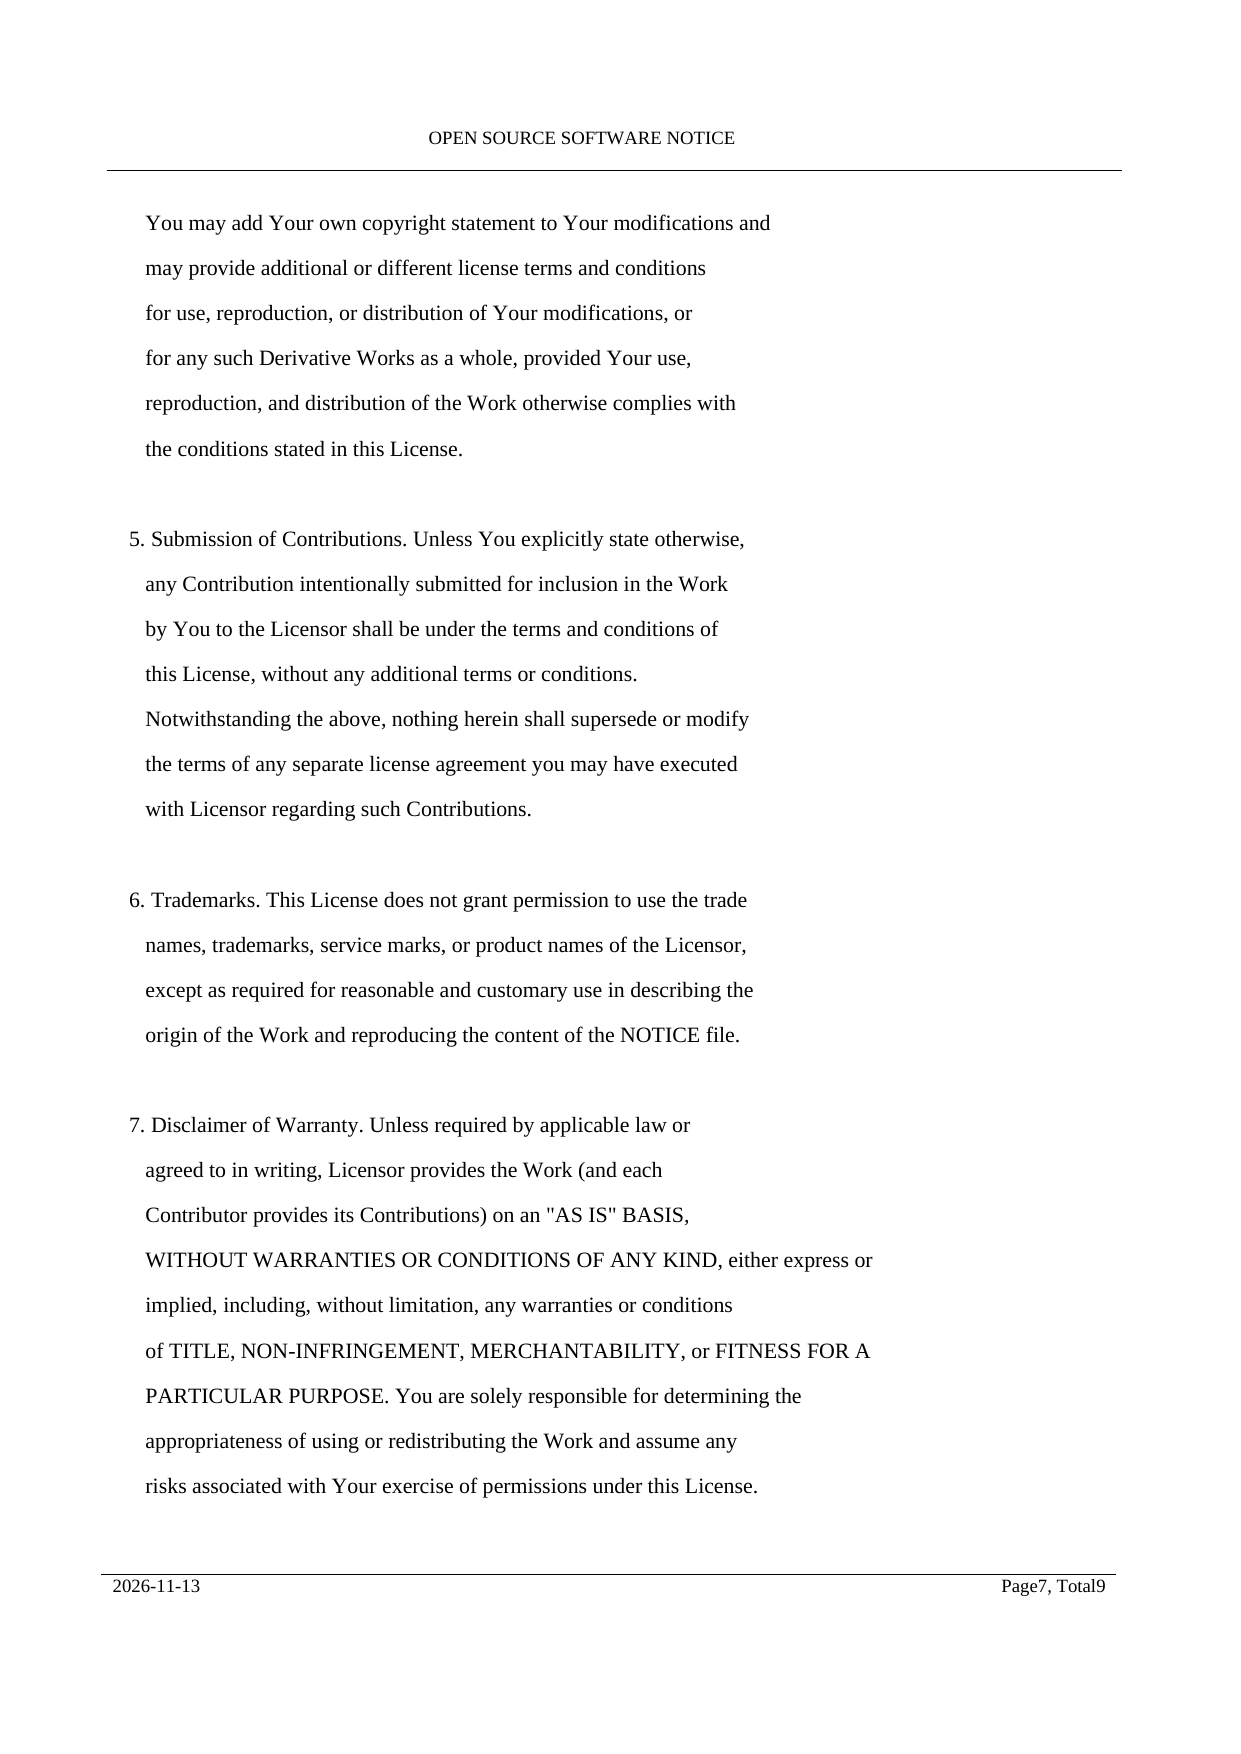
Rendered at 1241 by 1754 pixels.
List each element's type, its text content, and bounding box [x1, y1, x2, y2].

text 6. Trademarks. This License does not grant permission to use the trade [112, 883, 1128, 915]
text risks associated with Your exercise of permissions under this License. [112, 1469, 1128, 1502]
text Contributor provides its Contributions) on an "AS IS" BASIS, [112, 1199, 1128, 1231]
text 5. Submission of Contributions. Unless You explicitly state otherwise, [112, 522, 1128, 554]
text PARTICULAR PURPOSE. You are solely responsible for determining the [112, 1379, 1128, 1412]
text 7. Disclaimer of Warranty. Unless required by applicable law or [112, 1108, 1128, 1141]
text agreed to in writing, Licensor provides the Work (and each [112, 1153, 1128, 1186]
text any Contribution intentionally submitted for inclusion in the Work [112, 567, 1128, 600]
text implied, including, without limitation, any warranties or conditions [112, 1289, 1128, 1321]
text appropriateness of using or redistributing the Work and assume any [112, 1424, 1128, 1457]
text Notwithstanding the above, nothing herein shall supersede or modify [112, 702, 1128, 735]
text except as required for reasonable and customary use in describing the [112, 973, 1128, 1006]
text origin of the Work and reproducing the content of the NOTICE file. [112, 1018, 1128, 1051]
text You may add Your own copyright statement to Your modifications and [112, 206, 1128, 239]
text this License, without any additional terms or conditions. [112, 657, 1128, 690]
text WITHOUT WARRANTIES OR CONDITIONS OF ANY KIND, either express or [112, 1244, 1128, 1276]
text for any such Derivative Works as a whole, provided Your use, [112, 342, 1128, 374]
text with Licensor regarding such Contributions. [112, 793, 1128, 825]
text by You to the Licensor shall be under the terms and conditions of [112, 612, 1128, 645]
text the conditions stated in this License. [112, 432, 1128, 464]
text the terms of any separate license agreement you may have executed [112, 748, 1128, 780]
text may provide additional or different license terms and conditions [112, 251, 1128, 284]
text of TITLE, NON-INFRINGEMENT, MERCHANTABILITY, or FITNESS FOR A [112, 1334, 1128, 1366]
text names, trademarks, service marks, or product names of the Licensor, [112, 928, 1128, 961]
text for use, reproduction, or distribution of Your modifications, or [112, 297, 1128, 329]
text reproduction, and distribution of the Work otherwise complies with [112, 387, 1128, 419]
